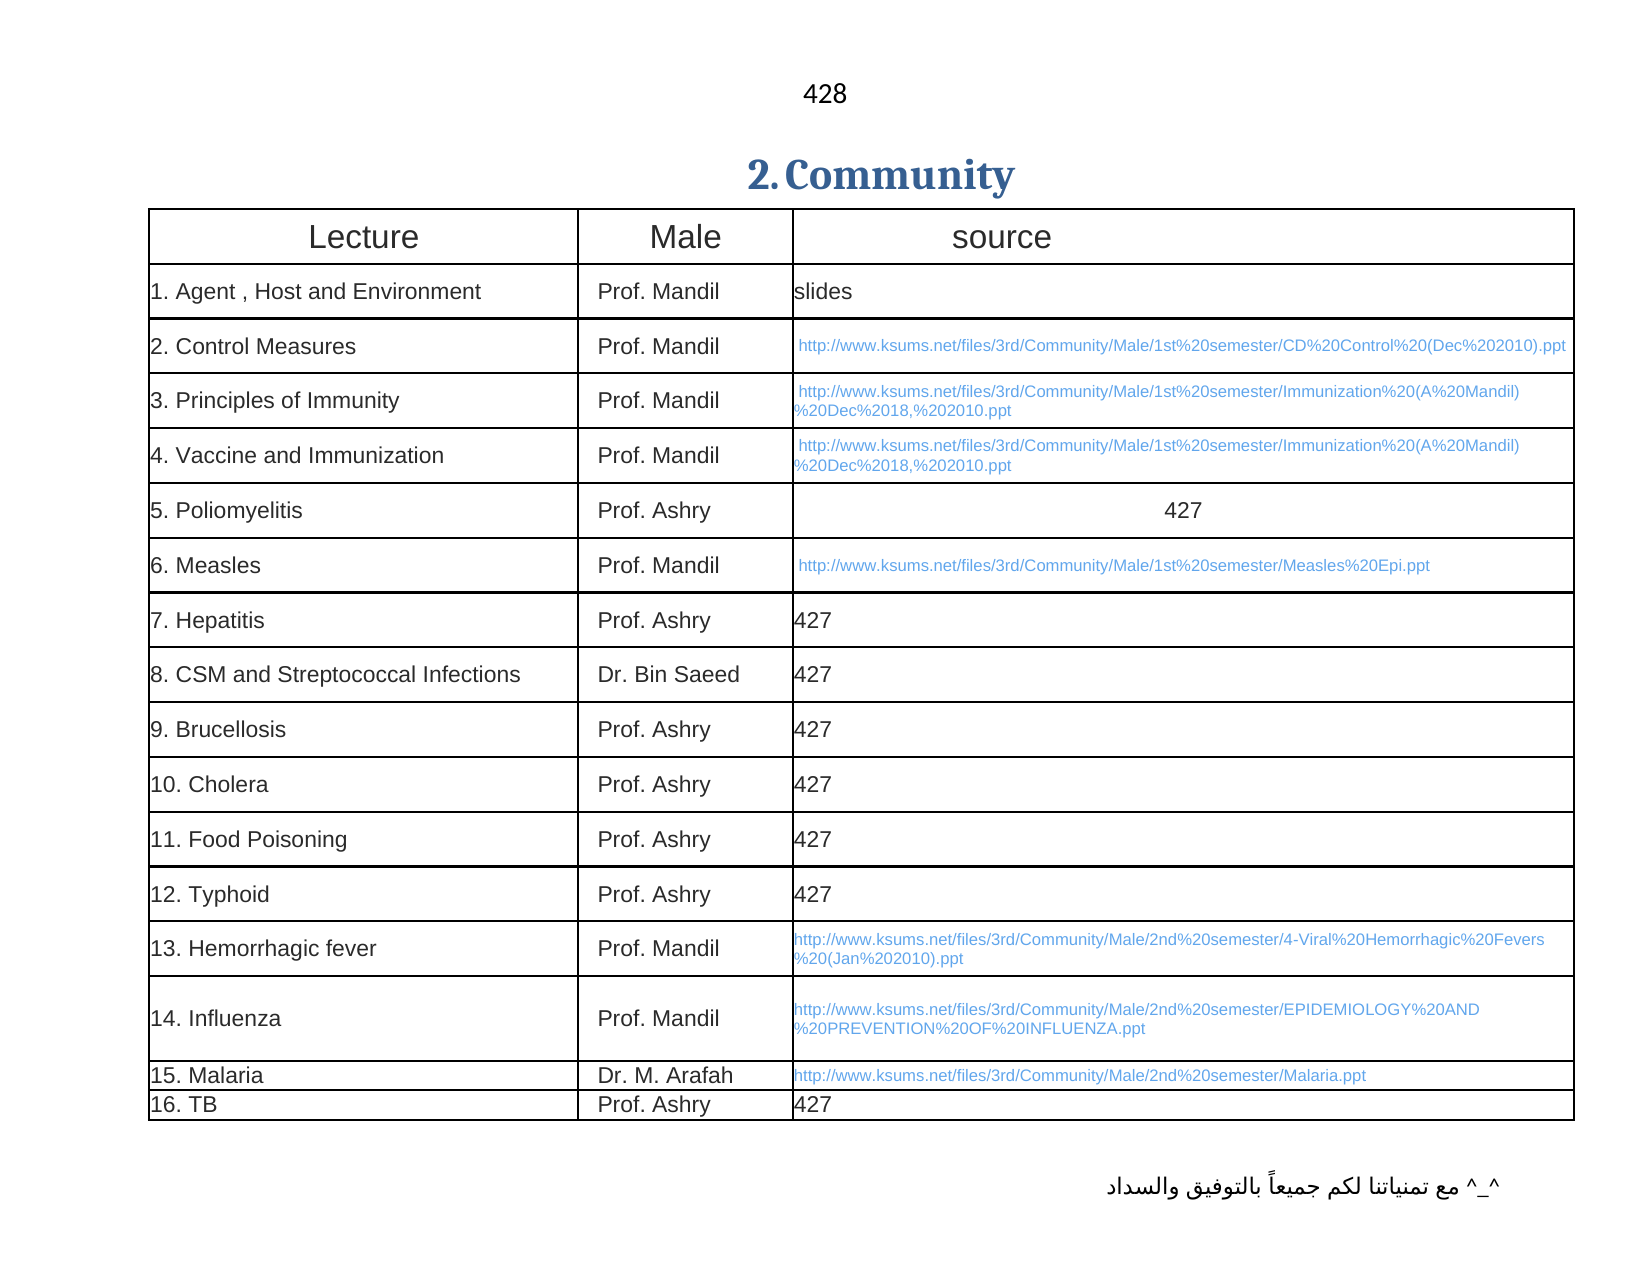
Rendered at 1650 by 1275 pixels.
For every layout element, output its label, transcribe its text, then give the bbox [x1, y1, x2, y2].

table_cell 6. Measles [150, 539, 577, 591]
table_cell slides [794, 265, 1573, 317]
table_cell 16. TB [150, 1091, 577, 1118]
table_cell 11. Food Poisoning [150, 813, 577, 865]
table_cell 8. CSM and Streptococcal Infections [150, 648, 577, 701]
table_cell 427 [794, 758, 1573, 811]
table_cell Prof. Mandil [579, 429, 792, 482]
table_cell 13. Hemorrhagic fever [150, 922, 577, 975]
table_cell 427 [794, 1091, 1573, 1118]
table_cell Prof. Ashry [579, 484, 792, 537]
table_cell http://www.ksums.net/files/3rd/Community/Male/2nd%20semester/Malaria.ppt [794, 1062, 1573, 1089]
table_cell 427 [794, 813, 1573, 865]
table_cell http://www.ksums.net/files/3rd/Community/Male/1st%20semester/Immunization%20(A%20Mandil)%20Dec%2018,%202010.ppt [794, 374, 1573, 427]
table_cell 7. Hepatitis [150, 594, 577, 646]
table_cell http://www.ksums.net/files/3rd/Community/Male/2nd%20semester/4-Viral%20Hemorrhagic%20Fevers%20(Jan%202010).ppt [794, 922, 1573, 975]
table_cell Prof. Mandil [579, 977, 792, 1060]
table_cell 9. Brucellosis [150, 703, 577, 756]
table_cell Prof. Mandil [579, 320, 792, 372]
table_cell Prof. Ashry [579, 868, 792, 920]
table_cell 14. Influenza [150, 977, 577, 1060]
table_cell 2. Control Measures [150, 320, 577, 372]
table_header Male [579, 210, 792, 263]
table_cell 427 [794, 594, 1573, 646]
table_cell 427 [794, 648, 1573, 701]
table_cell Prof. Ashry [579, 1091, 792, 1118]
table_cell http://www.ksums.net/files/3rd/Community/Male/2nd%20semester/EPIDEMIOLOGY%20AND%20PREVENTION%20OF%20INFLUENZA.ppt [794, 977, 1573, 1060]
table_header source [794, 210, 1573, 263]
table_cell 3. Principles of Immunity [150, 374, 577, 427]
table_cell Prof. Mandil [579, 922, 792, 975]
table_cell 10. Cholera [150, 758, 577, 811]
table_cell Dr. M. Arafah [579, 1062, 792, 1089]
table_cell 427 [794, 868, 1573, 920]
table_cell 427 [794, 703, 1573, 756]
table_cell 1. Agent , Host and Environment [150, 265, 577, 317]
subtitle Community [262, 150, 1500, 200]
table_cell Prof. Mandil [579, 539, 792, 591]
table_cell Prof. Ashry [579, 594, 792, 646]
table_cell 15. Malaria [150, 1062, 577, 1089]
table_cell http://www.ksums.net/files/3rd/Community/Male/1st%20semester/Immunization%20(A%20Mandil)%20Dec%2018,%202010.ppt [794, 429, 1573, 482]
table_cell Prof. Mandil [579, 265, 792, 317]
table_cell Prof. Ashry [579, 703, 792, 756]
table_cell http://www.ksums.net/files/3rd/Community/Male/1st%20semester/CD%20Control%20(Dec%202010).ppt [794, 320, 1573, 372]
table_header Lecture [150, 210, 577, 263]
table_cell Prof. Mandil [579, 374, 792, 427]
table_cell http://www.ksums.net/files/3rd/Community/Male/1st%20semester/Measles%20Epi.ppt [794, 539, 1573, 591]
table_cell 4. Vaccine and Immunization [150, 429, 577, 482]
table_cell 427 [794, 484, 1573, 537]
table_cell Dr. Bin Saeed [579, 648, 792, 701]
table_cell Prof. Ashry [579, 758, 792, 811]
table_cell 12. Typhoid [150, 868, 577, 920]
table_cell 5. Poliomyelitis [150, 484, 577, 537]
table_cell Prof. Ashry [579, 813, 792, 865]
